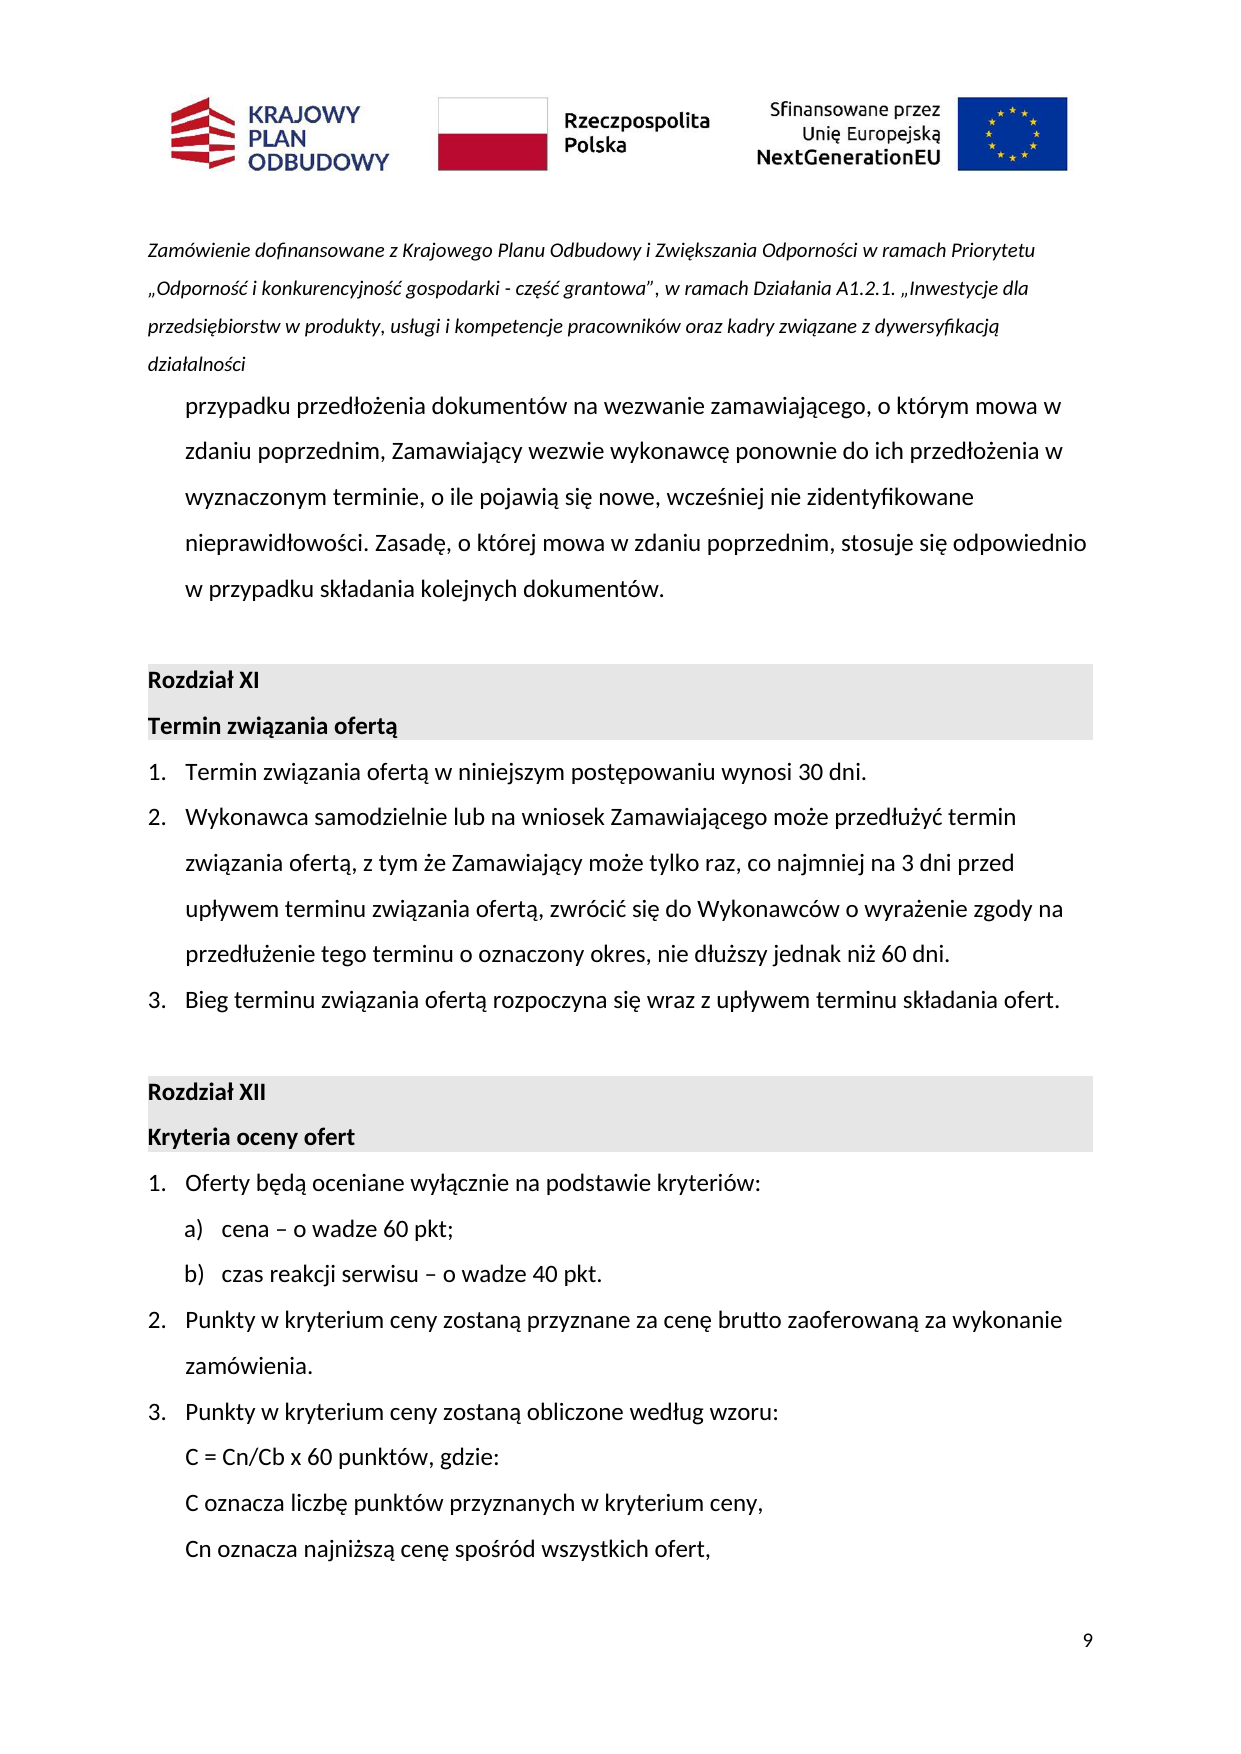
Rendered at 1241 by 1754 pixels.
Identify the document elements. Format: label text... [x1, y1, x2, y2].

list Termin związania ofertą w niniejszym postępowaniu wynosi 30 dni. [148, 756, 1093, 786]
list cena – o wadze 60 pkt; [184, 1213, 1093, 1243]
list czas reakcji serwisu – o wadze 40 pkt. [184, 1259, 1093, 1289]
list Punkty w kryterium ceny zostaną obliczone według wzoru: [148, 1396, 1093, 1426]
list Termin związania ofertą [148, 710, 1093, 740]
list C = Cn/Cb x 60 punktów, gdzie: [185, 1442, 1093, 1472]
picture [147, 73, 1093, 195]
list Rozdział XI [148, 664, 1093, 695]
list Oferty będą oceniane wyłącznie na podstawie kryteriów: [148, 1167, 1093, 1198]
list Cn oznacza najniższą cenę spośród wszystkich ofert, [185, 1533, 1093, 1563]
list Wykonawca samodzielnie lub na wniosek Zamawiającego może przedłużyć termin związania ofertą, z tym że Zamawiający może tylko raz, co najmniej na 3 dni przed upływem terminu związania ofertą, zwrócić się do Wykonawców o wyrażenie zgody na przedłużenie tego terminu o oznaczony okres, nie dłuższy jednak niż 60 dni. [148, 801, 1093, 969]
list Rozdział XII [148, 1076, 1093, 1106]
list Bieg terminu związania ofertą rozpoczyna się wraz z upływem terminu składania ofert. [148, 984, 1093, 1015]
list Kryteria oceny ofert [148, 1121, 1093, 1152]
list Punkty w kryterium ceny zostaną przyznane za cenę brutto zaoferowaną za wykonanie zamówienia. [148, 1304, 1093, 1381]
list C oznacza liczbę punktów przyznanych w kryterium ceny, [185, 1487, 1093, 1518]
